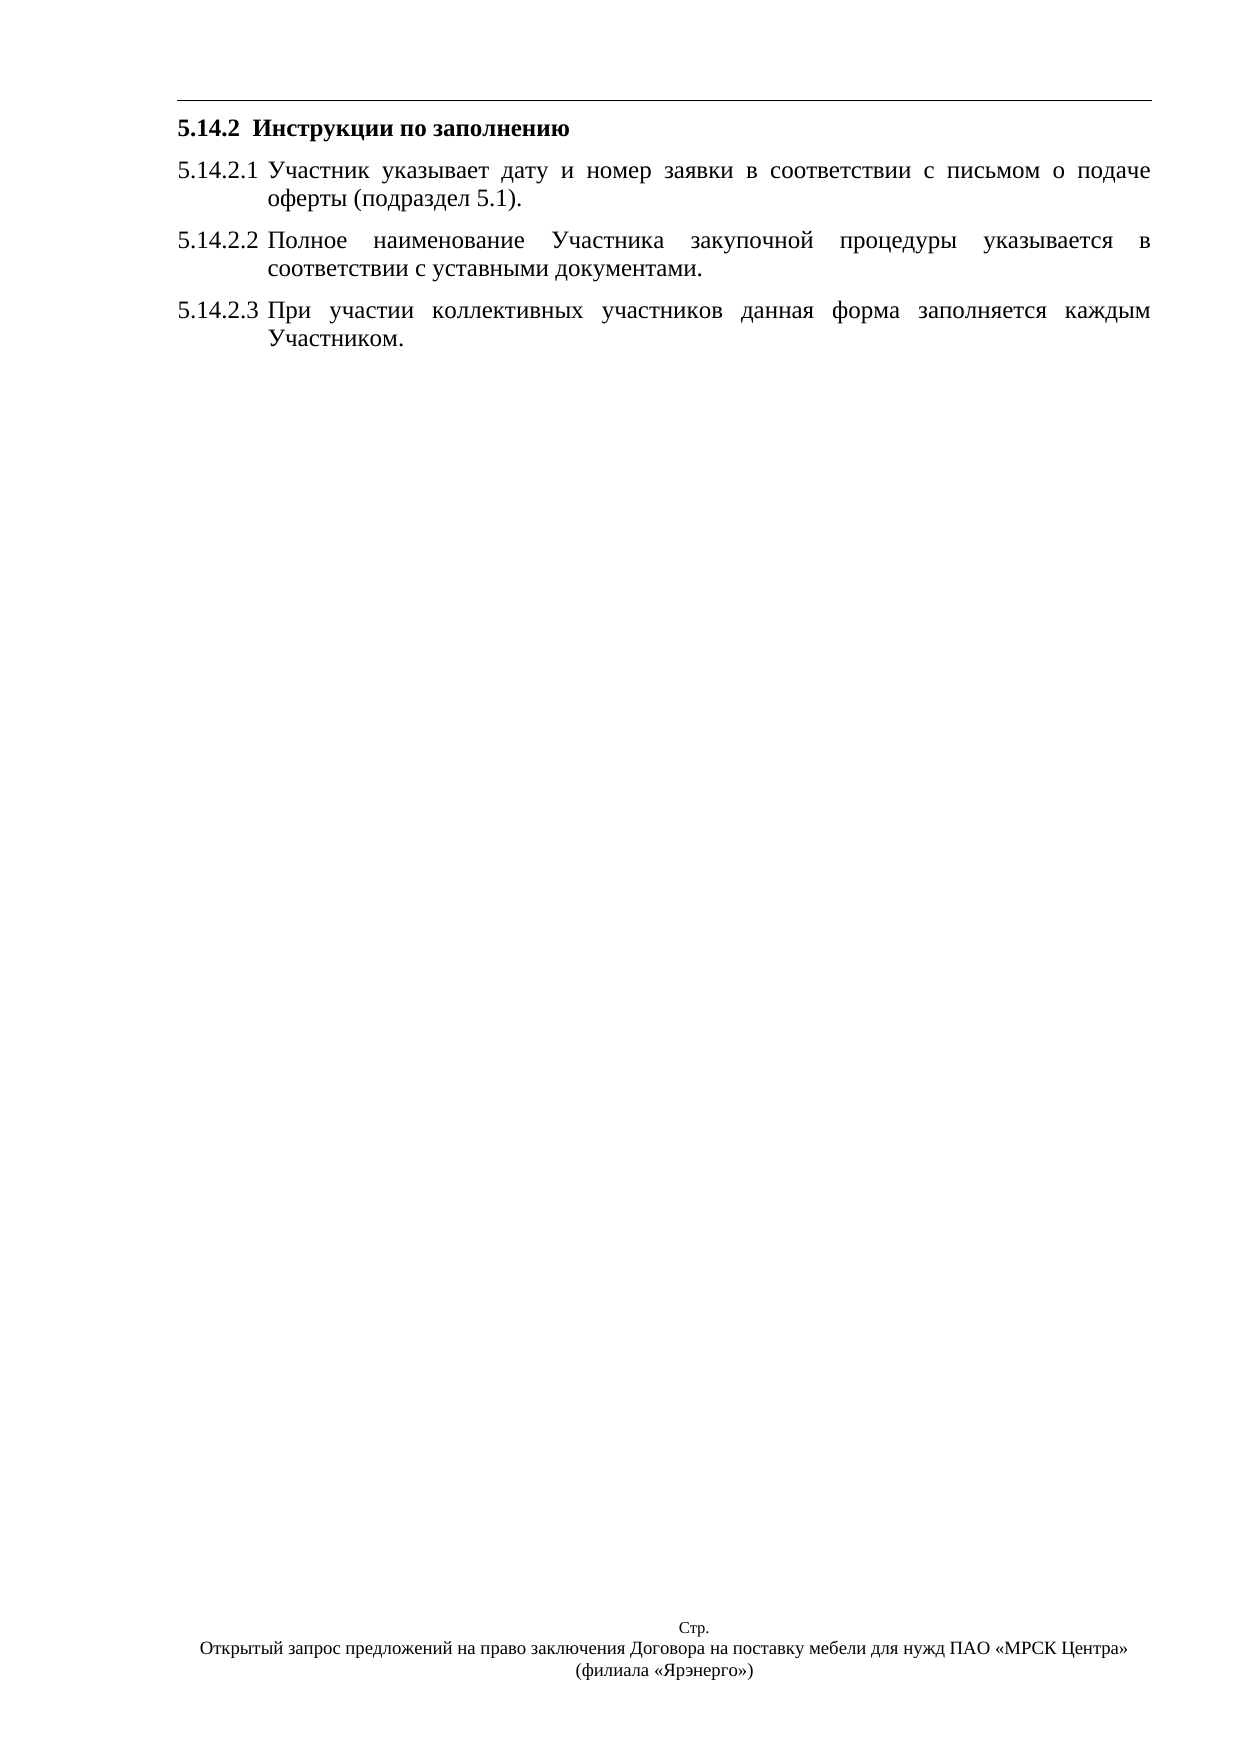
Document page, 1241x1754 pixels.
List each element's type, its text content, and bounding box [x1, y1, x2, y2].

list Полное наименование Участника закупочной процедуры указывается в соответствии с уставными документами. [177, 225, 1152, 282]
list Участник указывает дату и номер заявки в соответствии с письмом о подаче оферты (подраздел 5.1). [177, 155, 1152, 212]
list При участии коллективных участников данная форма заполняется каждым Участником. [177, 295, 1152, 352]
subtitle Инструкции по заполнению [177, 113, 1152, 142]
